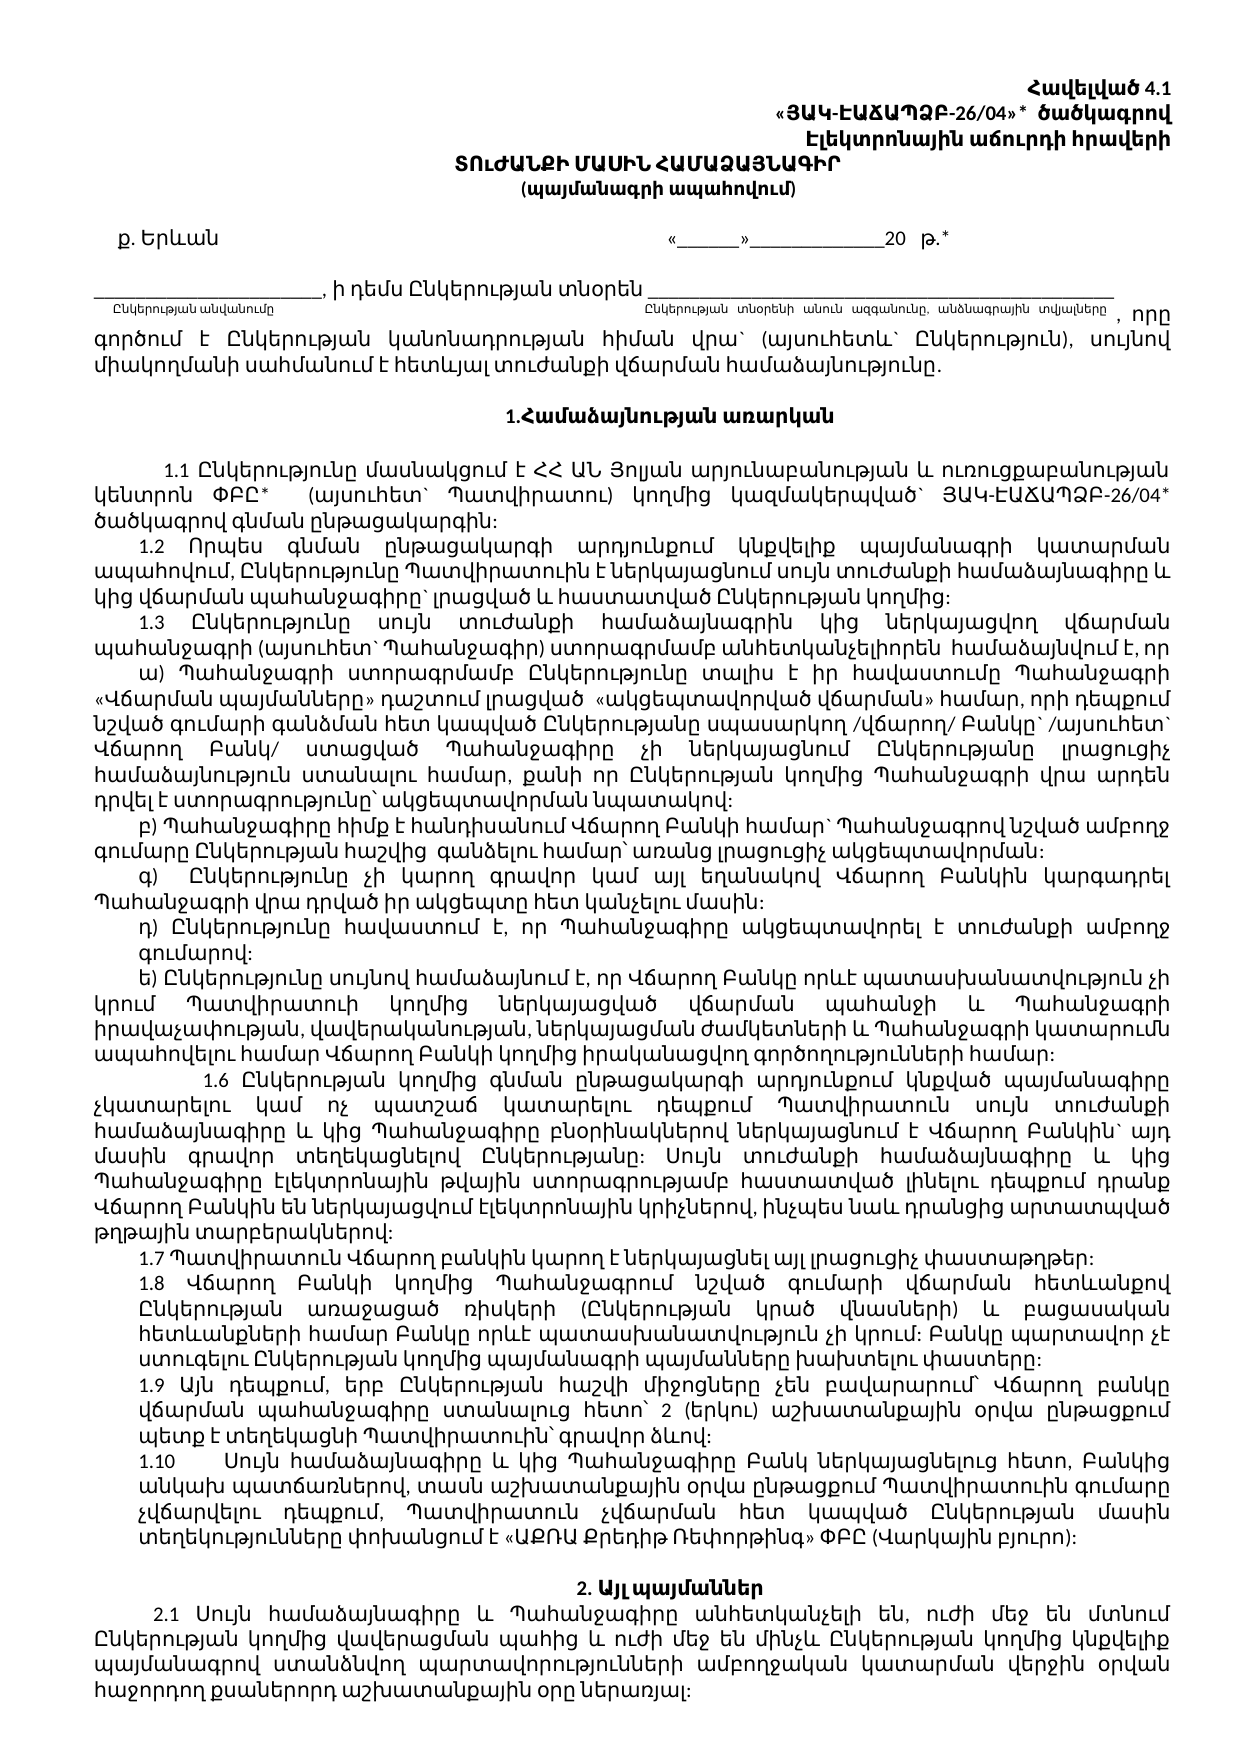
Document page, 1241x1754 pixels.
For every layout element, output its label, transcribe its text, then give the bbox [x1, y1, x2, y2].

text 1.6 Ընկերության կողմից գնման ընթացակարգի արդյունքում կնքված պայմանագիրը չկատարելու կամ ոչ պատշաճ կատարելու դեպքում Պատվիրատուն սույն տուժանքի համաձայնագիրը և կից Պահանջագիրը բնօրինակներով ներկայացնում է Վճարող Բանկին` այդ մասին գրավոր տեղեկացնելով Ընկերությանը: Սույն տուժանքի համաձայնագիրը և կից Պահանջագիրը էլեկտրոնային թվային ստորագրությամբ հաստատված լինելու դեպքում դրանք Վճարող Բանկին են ներկայացվում էլեկտրոնային կրիչներով, ինչպես նաև դրանցից արտատպված թղթային տարբերակներով: [94, 1067, 1171, 1245]
text 1.1 Ընկերությունը մասնակցում է ՀՀ ԱՆ Յոլյան արյունաբանության և ուռուցքաբանության կենտրոն ՓԲԸ* (այսուհետ` Պատվիրատու) կողմից կազմակերպված` ՅԱԿ-ԷԱՃԱՊՁԲ-26/04* ծածկագրով գնման ընթացակարգին: [94, 457, 1171, 533]
text 1.Համաձայնության առարկան [169, 403, 1171, 428]
text Ընկերության անվանումը Ընկերության տնօրենի անուն ազգանունը, անձնագրային տվյալները , որը գործում է Ընկերության կանոնադրության հիման վրա` (այսուհետև` Ընկերություն), սույնով միակողմանի սահմանում է հետևյալ տուժանքի վճարման համաձայնությունը. [94, 301, 1171, 377]
text 1.8 Վճարող Բանկի կողմից Պահանջագրում նշված գումարի վճարման հետևանքով Ընկերության առաջացած ռիսկերի (Ընկերության կրած վնասների) և բացասական հետևանքների համար Բանկը որևէ պատասխանատվություն չի կրում: Բանկը պարտավոր չէ ստուգելու Ընկերության կողմից պայմանագրի պայմանները խախտելու փաստերը: [138, 1270, 1171, 1372]
text 1.3 Ընկերությունը սույն տուժանքի համաձայնագրին կից ներկայացվող վճարման պահանջագրի (այսուհետ` Պահանջագիր) ստորագրմամբ անհետկանչելիորեն համաձայնվում է, որ [94, 609, 1171, 660]
text ա) Պահանջագրի ստորագրմամբ Ընկերությունը տալիս է իր հավաստումը Պահանջագրի «Վճարման պայմանները» դաշտում լրացված «ակցեպտավորված վճարման» համար, որի դեպքում նշված գումարի գանձման հետ կապված Ընկերությանը սպասարկող /վճարող/ Բանկը` /այսուհետ` Վճարող Բանկ/ ստացված Պահանջագիրը չի ներկայացնում Ընկերությանը լրացուցիչ համաձայնություն ստանալու համար, քանի որ Ընկերության կողմից Պահանջագրի վրա արդեն դրվել է ստորագրությունը՝ ակցեպտավորման նպատակով: [94, 660, 1171, 813]
text Հավելված 4.1 [94, 75, 1171, 100]
text 1.2 Որպես գնման ընթացակարգի արդյունքում կնքվելիք պայմանագրի կատարման ապահովում, Ընկերությունը Պատվիրատուին է ներկայացնում սույն տուժանքի համաձայնագիրը և կից վճարման պահանջագիրը` լրացված և հաստատված Ընկերության կողմից: [94, 533, 1171, 609]
text ե) Ընկերությունը սույնով համաձայնում է, որ Վճարող Բանկը որևէ պատասխանատվություն չի կրում Պատվիրատուի կողմից ներկայացված վճարման պահանջի և Պահանջագրի իրավաչափության, վավերականության, ներկայացման ժամկետների և Պահանջագրի կատարումն ապահովելու համար Վճարող Բանկի կողմից իրականացվող գործողությունների համար: [94, 965, 1171, 1067]
text Էլեկտրոնային աճուրդի հրավերի [94, 126, 1171, 151]
text 1.7 Պատվիրատուն Վճարող բանկին կարող է ներկայացնել այլ լրացուցիչ փաստաթղթեր: [138, 1245, 1171, 1270]
text ______________________, ի դեմս Ընկերության տնօրեն _____________________________________________ [94, 276, 1171, 301]
text գ) Ընկերությունը չի կարող գրավոր կամ այլ եղանակով Վճարող Բանկին կարգադրել Պահանջագրի վրա դրված իր ակցեպտը հետ կանչելու մասին: [94, 864, 1171, 914]
text 2. Այլ պայմաններ [169, 1575, 1171, 1601]
text «ՅԱԿ-ԷԱՃԱՊՁԲ-26/04»* ծածկագրով [94, 100, 1171, 126]
text 1.9 Այն դեպքում, երբ Ընկերության հաշվի միջոցները չեն բավարարում՝ Վճարող բանկը վճարման պահանջագիրը ստանալուց հետո՝ 2 (երկու) աշխատանքային օրվա ընթացքում պետք է տեղեկացնի Պատվիրատուին՝ գրավոր ձևով: [138, 1372, 1171, 1448]
text 2.1 Սույն համաձայնագիրը և Պահանջագիրը անհետկանչելի են, ուժի մեջ են մտնում Ընկերության կողմից վավերացման պահից և ուժի մեջ են մինչև Ընկերության կողմից կնքվելիք պայմանագրով ստանձնվող պարտավորությունների ամբողջական կատարման վերջին օրվան հաջորդող քսաներորդ աշխատանքային օրը ներառյալ: [94, 1601, 1171, 1702]
text (պայմանագրի ապահովում) [94, 177, 1171, 199]
text ք. Երևան «______»_____________20 թ.* [94, 225, 1171, 250]
text ՏՈւԺԱՆՔԻ ՄԱՍԻՆ ՀԱՄԱՁԱՅՆԱԳԻՐ [94, 151, 1171, 177]
text բ) Պահանջագիրը հիմք է հանդիսանում Վճարող Բանկի համար` Պահանջագրով նշված ամբողջ գումարը Ընկերության հաշվից գանձելու համար՝ առանց լրացուցիչ ակցեպտավորման: [94, 813, 1171, 864]
text դ) Ընկերությունը հավաստում է, որ Պահանջագիրը ակցեպտավորել է տուժանքի ամբողջ գումարով: [138, 914, 1171, 965]
text 1.10 Սույն համաձայնագիրը և կից Պահանջագիրը Բանկ ներկայացնելուց հետո, Բանկից անկախ պատճառներով, տասն աշխատանքային օրվա ընթացքում Պատվիրատուին գումարը չվճարվելու դեպքում, Պատվիրատուն չվճարման հետ կապված Ընկերության մասին տեղեկությունները փոխանցում է «ԱՔՌԱ Քրեդիթ Ռեփորթինգ» ՓԲԸ (Վարկային բյուրո): [138, 1448, 1171, 1550]
